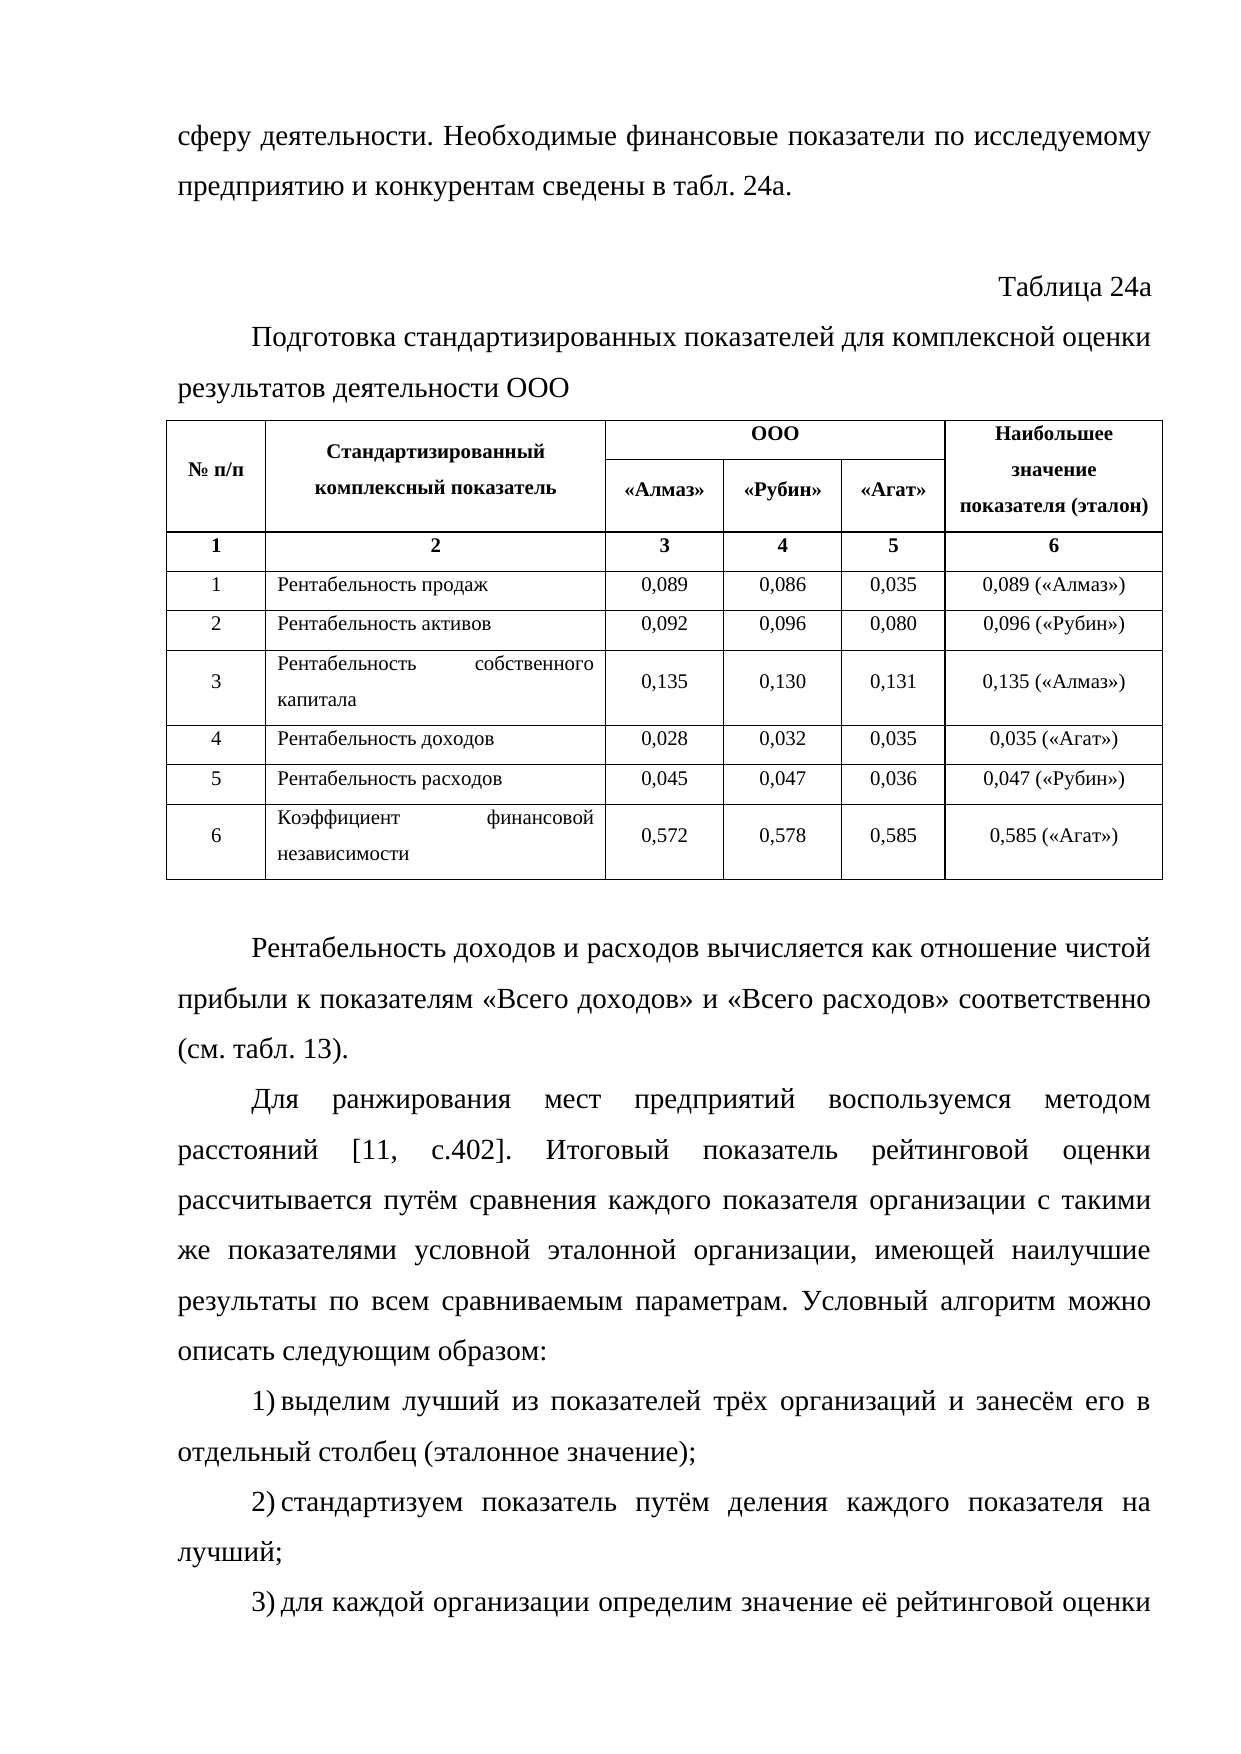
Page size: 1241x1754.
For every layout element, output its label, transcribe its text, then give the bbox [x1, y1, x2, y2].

table_cell 6 [946, 533, 1162, 571]
table_cell Рентабельность доходов [266, 726, 605, 764]
table_cell Рентабельность активов [266, 611, 605, 649]
table_cell 0,047 [724, 765, 841, 804]
table_cell 0,096 («Рубин») [946, 611, 1162, 649]
table_cell 5 [167, 765, 265, 804]
table_cell 0,089 («Алмаз») [946, 572, 1162, 610]
table_cell 0,130 [724, 651, 841, 725]
table_cell 0,572 [606, 805, 723, 879]
table_cell 6 [167, 805, 265, 879]
text Подготовка стандартизированных показателей для комплексной оценки результатов деятельности ООО [177, 319, 1152, 403]
table_cell 0,080 [842, 611, 944, 649]
list Таблица 24а [177, 269, 1152, 303]
table_cell 2 [266, 533, 605, 571]
list стандартизуем показатель путём деления каждого показателя на лучший; [177, 1484, 1152, 1568]
table_header Наибольшее значение показателя (эталон) [946, 421, 1162, 531]
table_cell 0,135 [606, 651, 723, 725]
table_cell 0,047 («Рубин») [946, 765, 1162, 804]
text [177, 118, 1152, 202]
table_cell 5 [842, 533, 944, 571]
table_cell 0,035 [842, 572, 944, 610]
table_cell 4 [167, 726, 265, 764]
table_cell 0,045 [606, 765, 723, 804]
table_cell «Рубин» [724, 460, 841, 531]
table_cell 3 [167, 651, 265, 725]
table_cell 1 [167, 533, 265, 571]
table_header ООО [606, 421, 944, 459]
table_header № п/п [167, 421, 265, 531]
table_cell 0,086 [724, 572, 841, 610]
table_cell Рентабельность продаж [266, 572, 605, 610]
table_cell 0,135 («Алмаз») [946, 651, 1162, 725]
table_cell 0,032 [724, 726, 841, 764]
table_cell 0,092 [606, 611, 723, 649]
table_cell 0,131 [842, 651, 944, 725]
table_cell «Алмаз» [606, 460, 723, 531]
list выделим лучший из показателей трёх организаций и занесём его в отдельный столбец (эталонное значение); [177, 1383, 1152, 1467]
table_cell Коэффициент финансовой независимости [266, 805, 605, 879]
table_cell Рентабельность собственного капитала [266, 651, 605, 725]
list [177, 1584, 1152, 1618]
text Для ранжирования мест предприятий воспользуемся методом расстояний [11, с.402]. Итоговый показатель рейтинговой оценки рассчитывается путём сравнения каждого показателя организации с такими же показателями условной эталонной организации, имеющей наилучшие результаты по всем сравниваемым параметрам. Условный алгоритм можно описать следующим образом: [177, 1081, 1152, 1367]
text Рентабельность доходов и расходов вычисляется как отношение чистой прибыли к показателям «Всего доходов» и «Всего расходов» соответственно (см. табл. 13). [177, 931, 1152, 1065]
table_cell 2 [167, 611, 265, 649]
table_cell 0,036 [842, 765, 944, 804]
table_cell 0,089 [606, 572, 723, 610]
table_cell 1 [167, 572, 265, 610]
table_cell 4 [724, 533, 841, 571]
table_cell 3 [606, 533, 723, 571]
table_cell 0,585 («Агат») [946, 805, 1162, 879]
table_cell 0,578 [724, 805, 841, 879]
table_cell 0,028 [606, 726, 723, 764]
table_cell 0,035 («Агат») [946, 726, 1162, 764]
table_cell «Агат» [842, 460, 944, 531]
table_cell Рентабельность расходов [266, 765, 605, 804]
table_header Стандартизированный комплексный показатель [266, 421, 605, 531]
table_cell 0,096 [724, 611, 841, 649]
table_cell 0,035 [842, 726, 944, 764]
table_cell 0,585 [842, 805, 944, 879]
